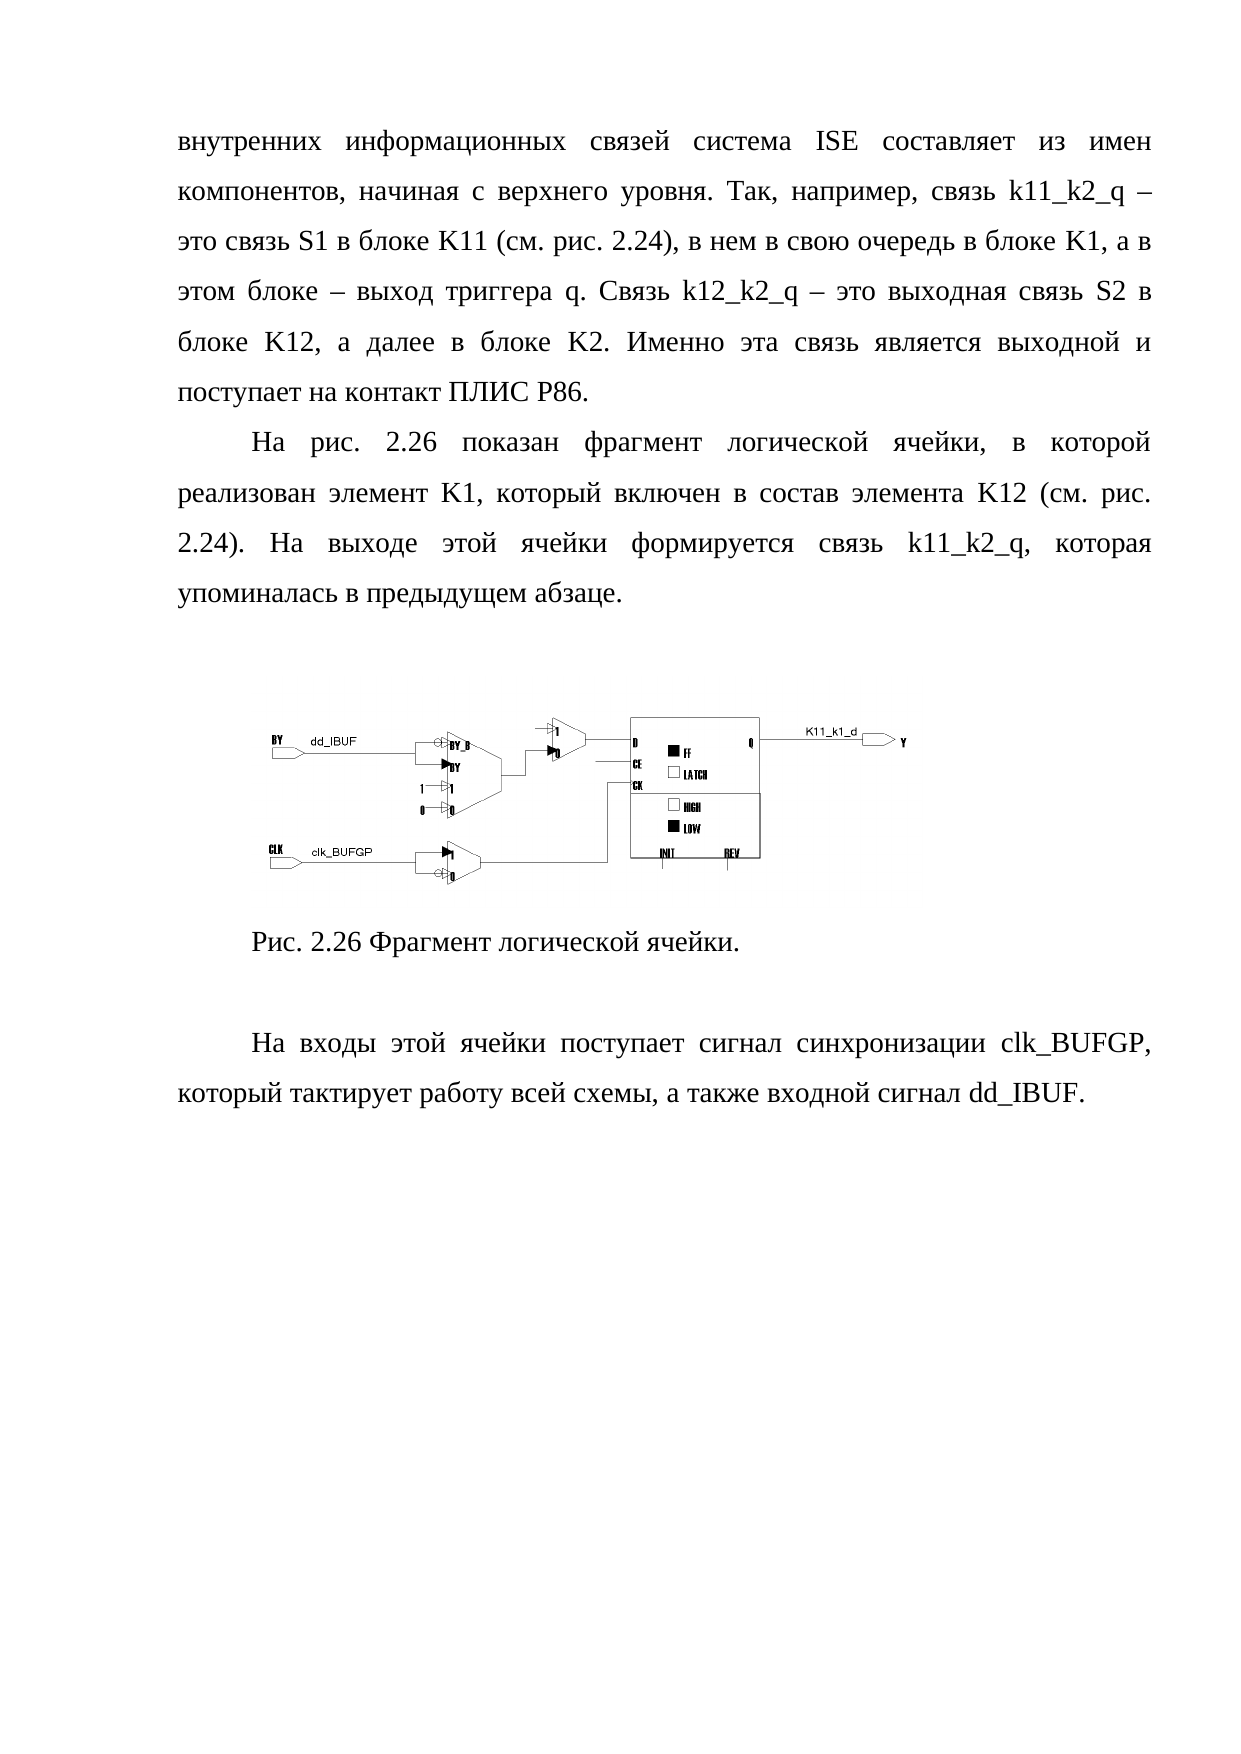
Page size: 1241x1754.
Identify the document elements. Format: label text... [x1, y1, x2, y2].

text Рис. 2.26 Фрагмент логической ячейки. [177, 924, 1152, 958]
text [177, 123, 1152, 408]
text На входы этой ячейки поступает сигнал синхронизации clk_BUFGP, который тактирует работу всей схемы, а также входной сигнал dd_IBUF. [177, 1025, 1152, 1109]
text На рис. 2.26 показан фрагмент логической ячейки, в которой реализован элемент K1, который включен в состав элемента K12 (см. рис. 2.24). На выходе этой ячейки формируется связь k11_k2_q, которая упоминалась в предыдущем абзаце. [177, 425, 1152, 609]
picture [251, 676, 923, 908]
